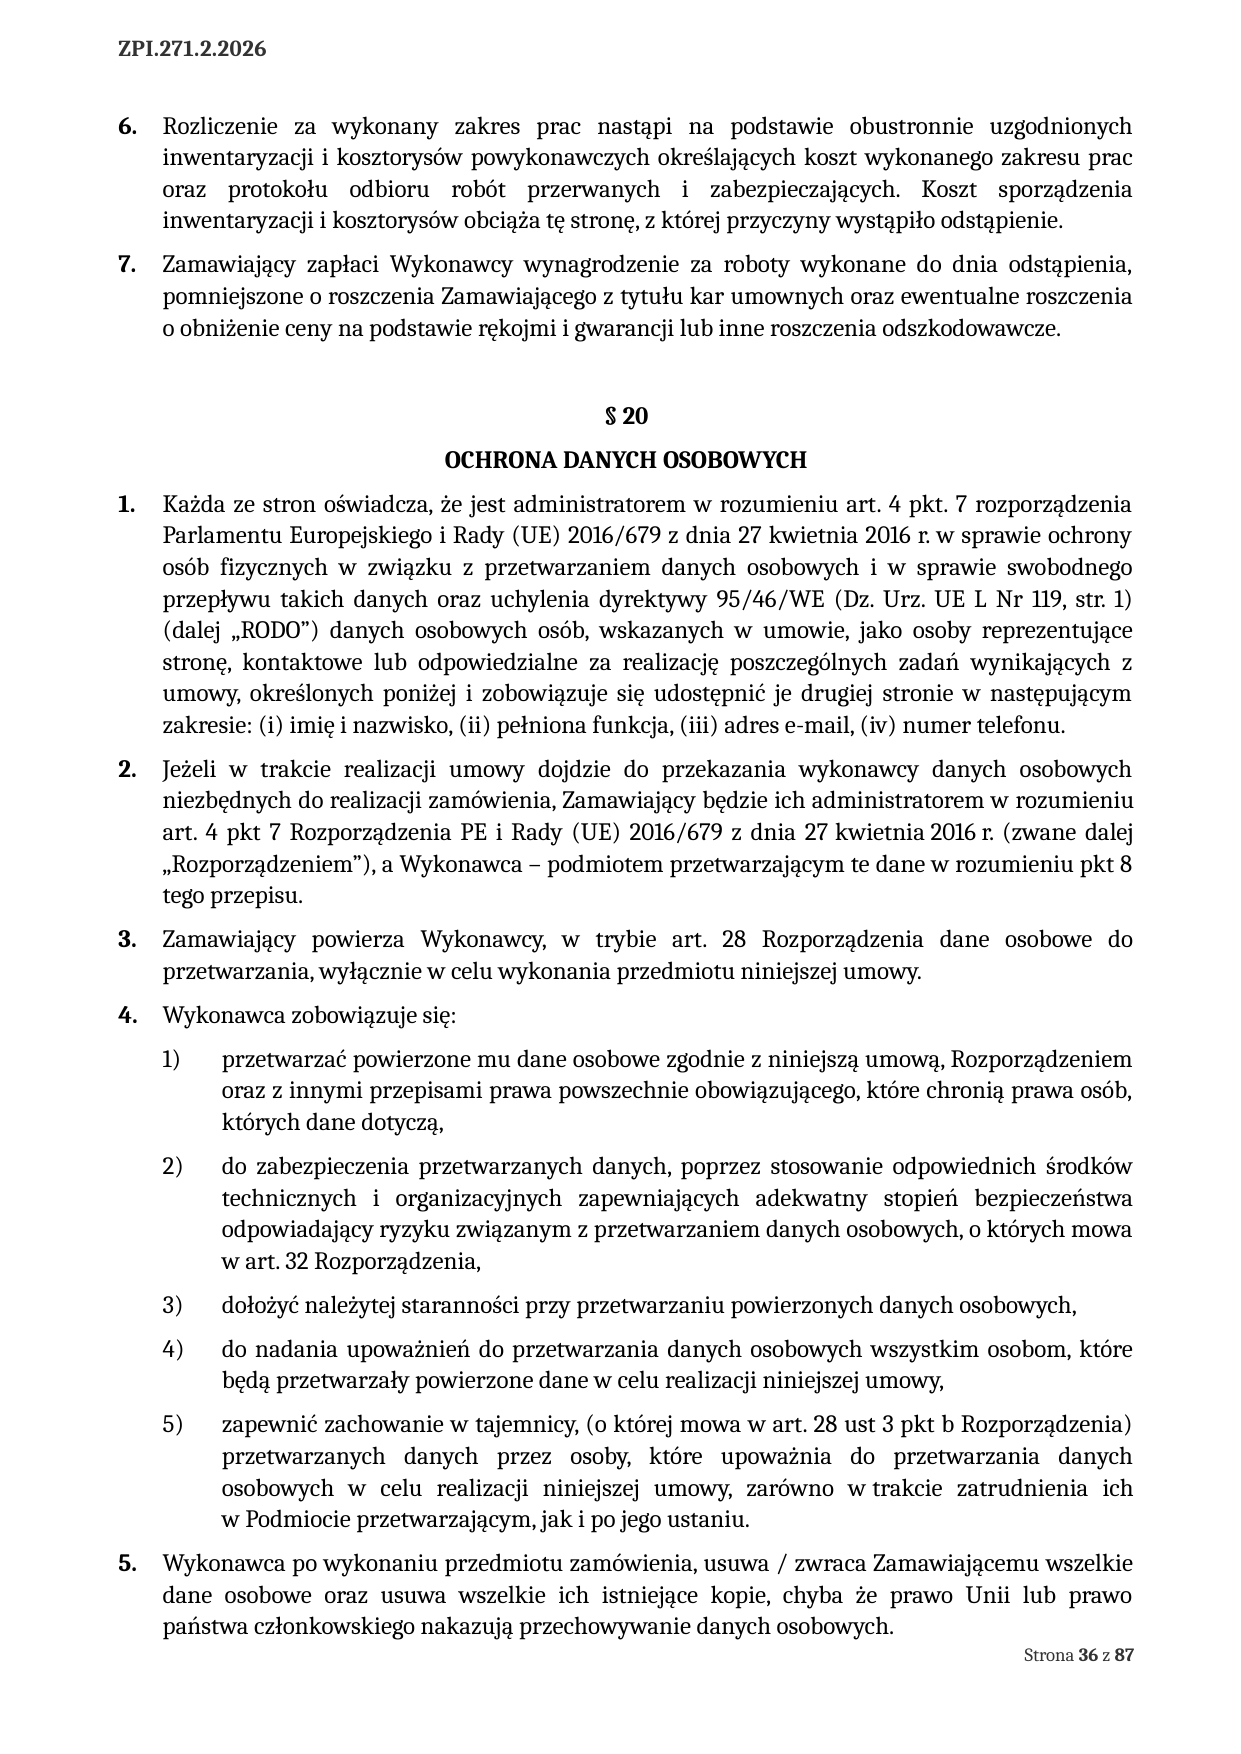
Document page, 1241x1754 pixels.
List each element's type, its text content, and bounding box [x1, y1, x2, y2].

list Rozliczenie za wykonany zakres prac nastąpi na podstawie obustronnie uzgodnionych inwentaryzacji i kosztorysów powykonawczych określających koszt wykonanego zakresu prac oraz protokołu odbioru robót przerwanych i zabezpieczających. Koszt sporządzenia inwentaryzacji i kosztorysów obciąża tę stronę, z której przyczyny wystąpiło odstąpienie. [118, 112, 1134, 235]
list Wykonawca zobowiązuje się: [118, 1001, 1134, 1029]
list Jeżeli w trakcie realizacji umowy dojdzie do przekazania wykonawcy danych osobowych niezbędnych do realizacji zamówienia, Zamawiający będzie ich administratorem w rozumieniu art. 4 pkt 7 Rozporządzenia PE i Rady (UE) 2016/679 z dnia 27 kwietnia 2016 r. (zwane dalej „Rozporządzeniem”), a Wykonawca – podmiotem przetwarzającym te dane w rozumieniu pkt 8 tego przepisu. [118, 755, 1134, 910]
list Każda ze stron oświadcza, że jest administratorem w rozumieniu art. 4 pkt. 7 rozporządzenia Parlamentu Europejskiego i Rady (UE) 2016/679 z dnia 27 kwietnia 2016 r. w sprawie ochrony osób fizycznych w związku z przetwarzaniem danych osobowych i w sprawie swobodnego przepływu takich danych oraz uchylenia dyrektywy 95/46/WE (Dz. Urz. UE L Nr 119, str. 1) (dalej „RODO”) danych osobowych osób, wskazanych w umowie, jako osoby reprezentujące stronę, kontaktowe lub odpowiedzialne za realizację poszczególnych zadań wynikających z umowy, określonych poniżej i zobowiązuje się udostępnić je drugiej stronie w następującym zakresie: (i) imię i nazwisko, (ii) pełniona funkcja, (iii) adres e-mail, (iv) numer telefonu. [118, 490, 1134, 739]
list do nadania upoważnień do przetwarzania danych osobowych wszystkim osobom, które będą przetwarzały powierzone dane w celu realizacji niniejszej umowy, [162, 1335, 1134, 1395]
list dołożyć należytej staranności przy przetwarzaniu powierzonych danych osobowych, [162, 1291, 1134, 1319]
list Wykonawca po wykonaniu przedmiotu zamówienia, usuwa / zwraca Zamawiającemu wszelkie dane osobowe oraz usuwa wszelkie ich istniejące kopie, chyba że prawo Unii lub prawo państwa członkowskiego nakazują przechowywanie danych osobowych. [118, 1549, 1134, 1641]
list przetwarzać powierzone mu dane osobowe zgodnie z niniejszą umową, Rozporządzeniem oraz z innymi przepisami prawa powszechnie obowiązującego, które chronią prawa osób, których dane dotyczą, [162, 1045, 1134, 1137]
list Zamawiający powierza Wykonawcy, w trybie art. 28 Rozporządzenia dane osobowe do przetwarzania, wyłącznie w celu wykonania przedmiotu niniejszej umowy. [118, 925, 1134, 985]
text Ochrona danych osobowych [118, 446, 1134, 474]
list Zamawiający zapłaci Wykonawcy wynagrodzenie za roboty wykonane do dnia odstąpienia, pomniejszone o roszczenia Zamawiającego z tytułu kar umownych oraz ewentualne roszczenia o obniżenie ceny na podstawie rękojmi i gwarancji lub inne roszczenia odszkodowawcze. [118, 250, 1134, 342]
text § 20 [118, 402, 1134, 430]
list zapewnić zachowanie w tajemnicy, (o której mowa w art. 28 ust 3 pkt b Rozporządzenia) przetwarzanych danych przez osoby, które upoważnia do przetwarzania danych osobowych w celu realizacji niniejszej umowy, zarówno w trakcie zatrudnienia ich w Podmiocie przetwarzającym, jak i po jego ustaniu. [162, 1410, 1134, 1534]
list do zabezpieczenia przetwarzanych danych, poprzez stosowanie odpowiednich środków technicznych i organizacyjnych zapewniających adekwatny stopień bezpieczeństwa odpowiadający ryzyku związanym z przetwarzaniem danych osobowych, o których mowa w art. 32 Rozporządzenia, [162, 1152, 1134, 1275]
